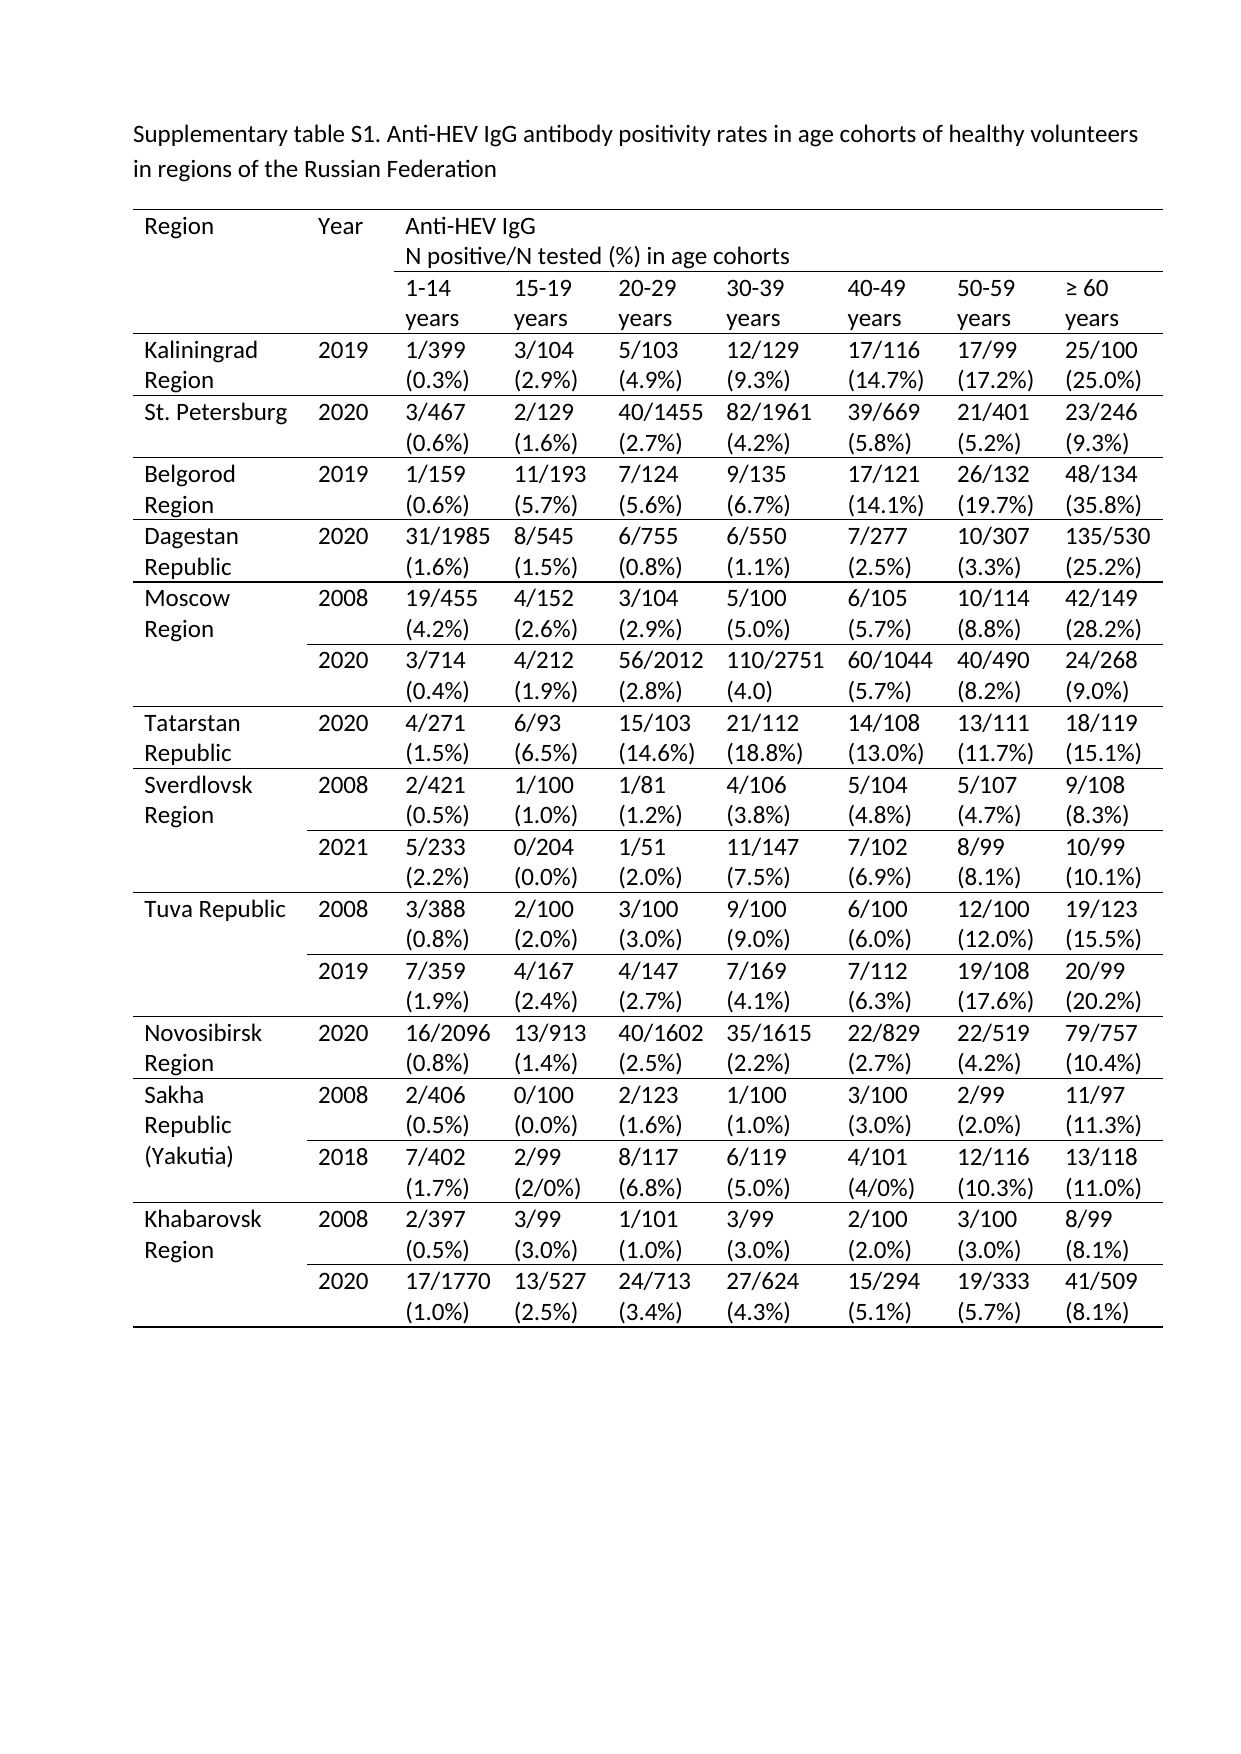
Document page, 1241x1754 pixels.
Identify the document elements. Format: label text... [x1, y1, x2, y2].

table_cell 5/103 (4.9%) [607, 334, 715, 395]
table_cell Sakha Republic (Yakutia) [133, 1079, 307, 1202]
table_cell 3/99 (3.0%) [715, 1203, 836, 1264]
table_cell 14/108 (13.0%) [836, 707, 946, 768]
table_cell 5/104 (4.8%) [836, 769, 946, 830]
table_cell 4/106 (3.8%) [715, 769, 836, 830]
table_cell 1/100 (1.0%) [502, 769, 607, 830]
table_cell 27/624 (4.3%) [715, 1265, 836, 1326]
table_cell 5/107 (4.7%) [946, 769, 1053, 830]
table_cell 9/108 (8.3%) [1054, 769, 1163, 830]
table_cell 11/147 (7.5%) [715, 831, 836, 892]
table_cell 3/104 (2.9%) [607, 583, 715, 643]
table_cell 24/268 (9.0%) [1054, 645, 1163, 706]
table_cell 12/129 (9.3%) [715, 334, 836, 395]
table_cell 2020 [307, 396, 394, 457]
table_cell Dagestan Republic [133, 520, 307, 581]
table_cell 4/271 (1.5%) [394, 707, 502, 768]
table_cell 1/100 (1.0%) [715, 1079, 836, 1140]
table_cell 10/307 (3.3%) [946, 520, 1053, 581]
table_cell Novosibirsk Region [133, 1017, 307, 1078]
table_header Region [133, 210, 307, 333]
table_cell 2008 [307, 1079, 394, 1140]
table_cell 10/114 (8.8%) [946, 583, 1053, 643]
table_cell 5/233 (2.2%) [394, 831, 502, 892]
table_cell 56/2012 (2.8%) [607, 645, 715, 706]
table_cell 16/2096 (0.8%) [394, 1017, 502, 1078]
table_cell 2/421 (0.5%) [394, 769, 502, 830]
table_cell 19/333 (5.7%) [946, 1265, 1053, 1326]
table_cell 15-19 years [502, 272, 607, 333]
table_cell 1-14 years [394, 272, 502, 333]
table_cell 82/1961 (4.2%) [715, 396, 836, 457]
table_cell 17/121 (14.1%) [836, 458, 946, 519]
table_cell 3/714 (0.4%) [394, 645, 502, 706]
table_cell 2/100 (2.0%) [836, 1203, 946, 1264]
table_cell 10/99 (10.1%) [1054, 831, 1163, 892]
table_cell 3/100 (3.0%) [607, 893, 715, 954]
table_cell 50-59 years [946, 272, 1053, 333]
table_cell 2/99 (2/0%) [502, 1141, 607, 1202]
table_cell 1/51 (2.0%) [607, 831, 715, 892]
table_cell 1/399 (0.3%) [394, 334, 502, 395]
table_cell 2021 [307, 831, 394, 892]
table_cell Khabarovsk Region [133, 1203, 307, 1326]
table_cell 2019 [307, 334, 394, 395]
table_cell Kaliningrad Region [133, 334, 307, 395]
table_cell 17/116 (14.7%) [836, 334, 946, 395]
table_cell Sverdlovsk Region [133, 769, 307, 892]
table_cell 39/669 (5.8%) [836, 396, 946, 457]
table_cell 11/97 (11.3%) [1054, 1079, 1163, 1140]
table_cell ≥ 60 years [1054, 272, 1163, 333]
table_cell 20-29 years [607, 272, 715, 333]
table_cell 23/246 (9.3%) [1054, 396, 1163, 457]
table_cell 7/402 (1.7%) [394, 1141, 502, 1202]
table_cell 135/530 (25.2%) [1054, 520, 1163, 581]
table_cell 35/1615 (2.2%) [715, 1017, 836, 1078]
table_cell 2008 [307, 769, 394, 830]
table_cell 7/169 (4.1%) [715, 955, 836, 1016]
table_cell 4/167 (2.4%) [502, 955, 607, 1016]
table_cell 4/212 (1.9%) [502, 645, 607, 706]
table_cell 6/755 (0.8%) [607, 520, 715, 581]
table_cell 9/100 (9.0%) [715, 893, 836, 954]
text Supplementary table S1. Anti-HEV IgG antibody positivity rates in age cohorts of healthy volunteers in regions of the Russian Federation [133, 118, 1152, 184]
table_cell 7/112 (6.3%) [836, 955, 946, 1016]
table_cell 11/193 (5.7%) [502, 458, 607, 519]
table_cell 8/545 (1.5%) [502, 520, 607, 581]
table_cell 60/1044 (5.7%) [836, 645, 946, 706]
table_cell 6/550 (1.1%) [715, 520, 836, 581]
table_cell 2/100 (2.0%) [502, 893, 607, 954]
table_cell 4/147 (2.7%) [607, 955, 715, 1016]
table_cell 40-49 years [836, 272, 946, 333]
table_cell 6/119 (5.0%) [715, 1141, 836, 1202]
table_cell 2/99 (2.0%) [946, 1079, 1053, 1140]
table_cell 12/100 (12.0%) [946, 893, 1053, 954]
table_cell 6/105 (5.7%) [836, 583, 946, 643]
table_cell 19/123 (15.5%) [1054, 893, 1163, 954]
table_cell Belgorod Region [133, 458, 307, 519]
table_cell 2020 [307, 520, 394, 581]
table_cell 31/1985 (1.6%) [394, 520, 502, 581]
table_cell 13/111 (11.7%) [946, 707, 1053, 768]
table_cell 22/519 (4.2%) [946, 1017, 1053, 1078]
table_cell 42/149 (28.2%) [1054, 583, 1163, 643]
table_cell 2019 [307, 955, 394, 1016]
table_cell 2008 [307, 583, 394, 643]
table_cell 9/135 (6.7%) [715, 458, 836, 519]
table_cell 2/397 (0.5%) [394, 1203, 502, 1264]
table_cell 18/119 (15.1%) [1054, 707, 1163, 768]
table_cell 3/100 (3.0%) [836, 1079, 946, 1140]
table_cell Tuva Republic [133, 893, 307, 1016]
table_cell Tatarstan Republic [133, 707, 307, 768]
table_cell 8/99 (8.1%) [946, 831, 1053, 892]
table_cell 3/99 (3.0%) [502, 1203, 607, 1264]
table_cell 25/100 (25.0%) [1054, 334, 1163, 395]
table_cell 19/455 (4.2%) [394, 583, 502, 643]
table_header Year [307, 210, 394, 333]
table_cell 0/100 (0.0%) [502, 1079, 607, 1140]
table_cell 2019 [307, 458, 394, 519]
table_cell 4/152 (2.6%) [502, 583, 607, 643]
table_cell 30-39 years [715, 272, 836, 333]
table_cell 2/129 (1.6%) [502, 396, 607, 457]
table_cell 2020 [307, 707, 394, 768]
table_cell 3/467 (0.6%) [394, 396, 502, 457]
table_cell 48/134 (35.8%) [1054, 458, 1163, 519]
table_cell 7/359 (1.9%) [394, 955, 502, 1016]
table_cell 24/713 (3.4%) [607, 1265, 715, 1326]
table_header Anti-HEV IgG N positive/N tested (%) in age cohorts [394, 210, 1163, 271]
table_cell 7/102 (6.9%) [836, 831, 946, 892]
table_cell 2020 [307, 1017, 394, 1078]
table_cell 15/294 (5.1%) [836, 1265, 946, 1326]
table_cell 8/99 (8.1%) [1054, 1203, 1163, 1264]
table_cell 4/101 (4/0%) [836, 1141, 946, 1202]
table_cell 13/913 (1.4%) [502, 1017, 607, 1078]
table_cell 26/132 (19.7%) [946, 458, 1053, 519]
table_cell 13/527 (2.5%) [502, 1265, 607, 1326]
table_cell 15/103 (14.6%) [607, 707, 715, 768]
table_cell 3/104 (2.9%) [502, 334, 607, 395]
table_cell 110/2751 (4.0) [715, 645, 836, 706]
table_cell 1/159 (0.6%) [394, 458, 502, 519]
table_cell 7/277 (2.5%) [836, 520, 946, 581]
table_cell 17/1770 (1.0%) [394, 1265, 502, 1326]
table_cell 79/757 (10.4%) [1054, 1017, 1163, 1078]
table_cell 2008 [307, 1203, 394, 1264]
table_cell 19/108 (17.6%) [946, 955, 1053, 1016]
table_cell 2020 [307, 645, 394, 706]
table_cell 22/829 (2.7%) [836, 1017, 946, 1078]
table_cell 40/1455 (2.7%) [607, 396, 715, 457]
table_cell 3/100 (3.0%) [946, 1203, 1053, 1264]
table_cell 17/99 (17.2%) [946, 334, 1053, 395]
table_cell 8/117 (6.8%) [607, 1141, 715, 1202]
table_cell 20/99 (20.2%) [1054, 955, 1163, 1016]
table_cell 6/100 (6.0%) [836, 893, 946, 954]
table_cell 13/118 (11.0%) [1054, 1141, 1163, 1202]
table_cell 2008 [307, 893, 394, 954]
table_cell 41/509 (8.1%) [1054, 1265, 1163, 1326]
table_cell 7/124 (5.6%) [607, 458, 715, 519]
table_cell 21/401 (5.2%) [946, 396, 1053, 457]
table_cell 2020 [307, 1265, 394, 1326]
table_cell 2018 [307, 1141, 394, 1202]
table_cell 12/116 (10.3%) [946, 1141, 1053, 1202]
table_cell 6/93 (6.5%) [502, 707, 607, 768]
table_cell 1/101 (1.0%) [607, 1203, 715, 1264]
table_cell 21/112 (18.8%) [715, 707, 836, 768]
table_cell 3/388 (0.8%) [394, 893, 502, 954]
table_cell Moscow Region [133, 583, 307, 706]
table_cell 5/100 (5.0%) [715, 583, 836, 643]
table_cell 40/490 (8.2%) [946, 645, 1053, 706]
table_cell 0/204 (0.0%) [502, 831, 607, 892]
table_cell 1/81 (1.2%) [607, 769, 715, 830]
table_cell St. Petersburg [133, 396, 307, 457]
table_cell 40/1602 (2.5%) [607, 1017, 715, 1078]
table_cell 2/406 (0.5%) [394, 1079, 502, 1140]
table_cell 2/123 (1.6%) [607, 1079, 715, 1140]
